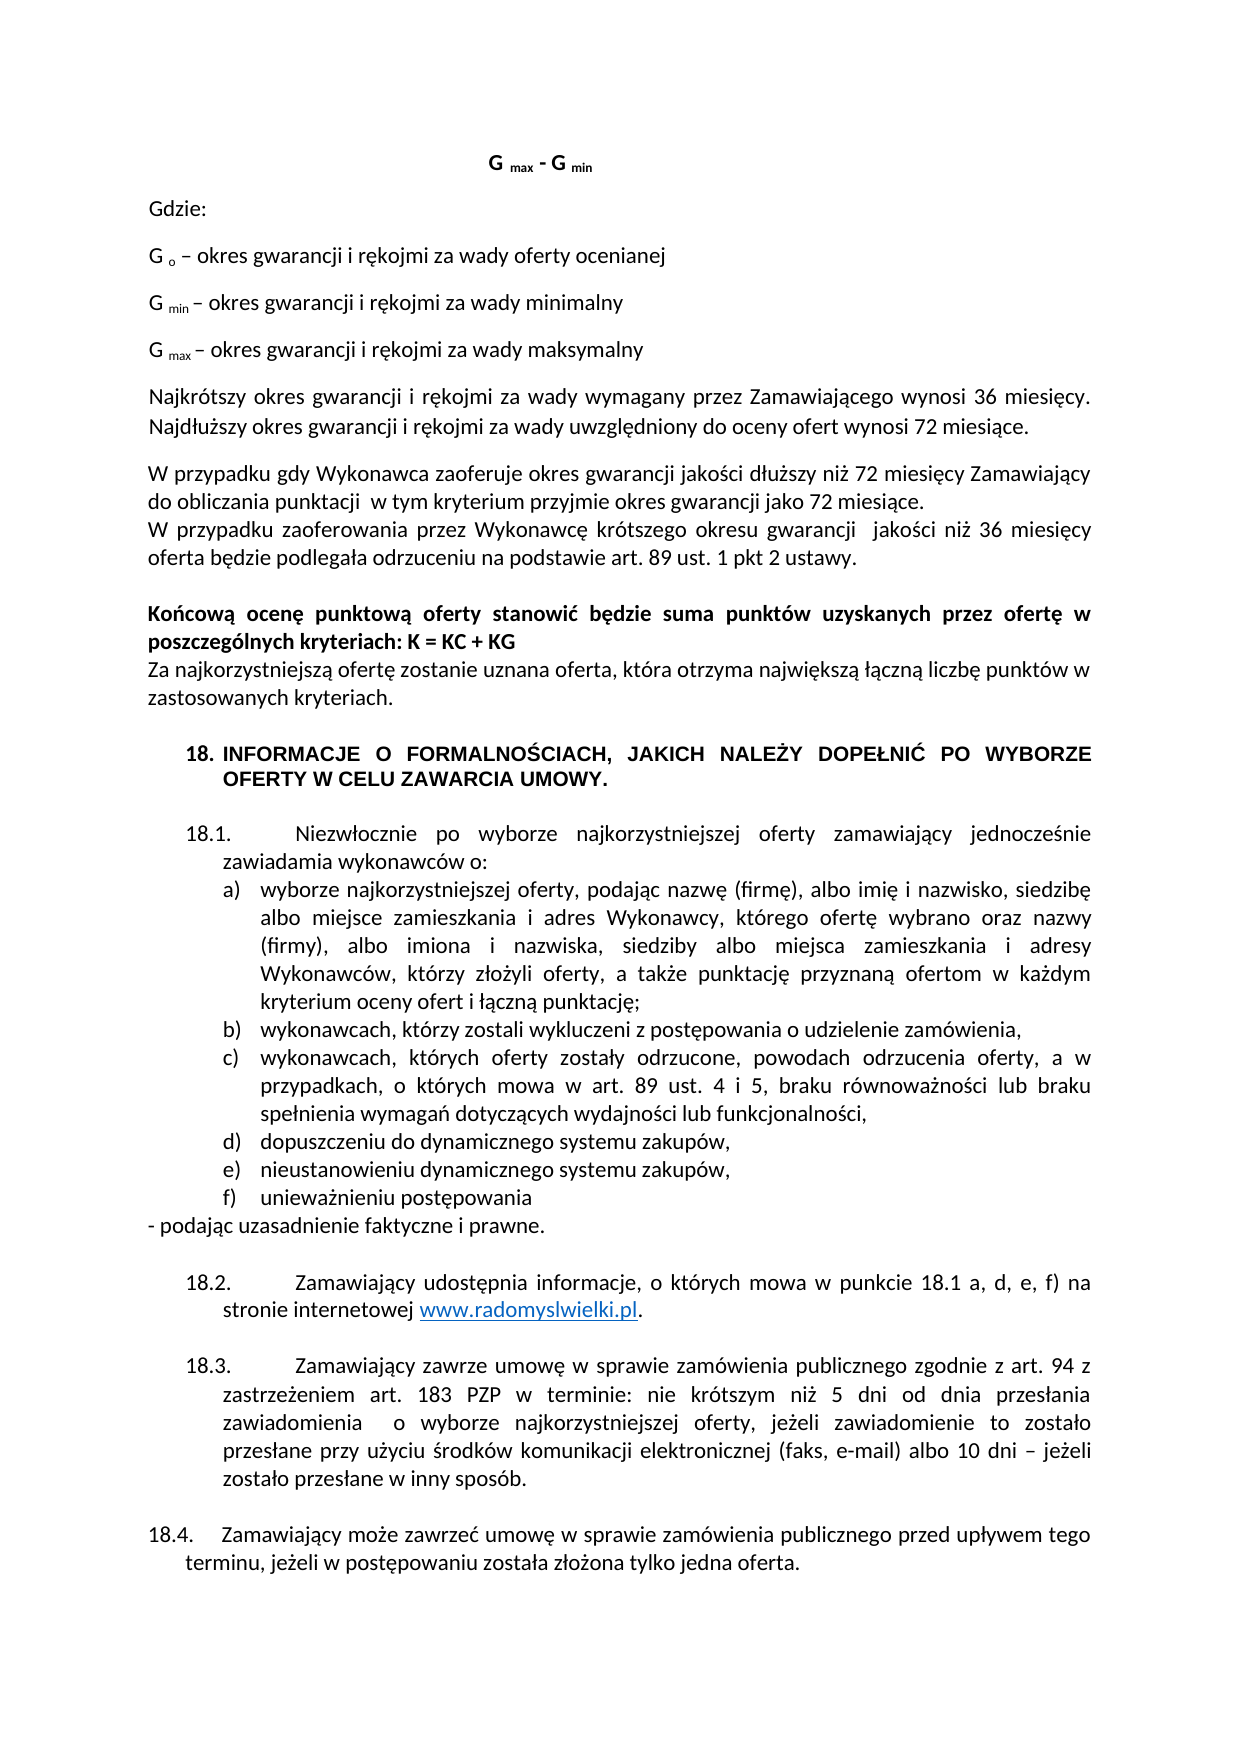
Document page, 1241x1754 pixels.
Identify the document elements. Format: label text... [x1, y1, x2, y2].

text G min – okres gwarancji i rękojmi za wady minimalny [148, 288, 1093, 316]
list Niezwłocznie po wyborze najkorzystniejszej oferty zamawiający jednocześnie zawiadamia wykonawców o: [185, 819, 1093, 875]
text Za najkorzystniejszą ofertę zostanie uznana oferta, która otrzyma największą łączną liczbę punktów w zastosowanych kryteriach. [148, 655, 1093, 711]
text W przypadku zaoferowania przez Wykonawcę krótszego okresu gwarancji jakości niż 36 miesięcy oferta będzie podlegała odrzuceniu na podstawie art. 89 ust. 1 pkt 2 ustawy. [148, 515, 1093, 571]
list wykonawcach, których oferty zostały odrzucone, powodach odrzucenia oferty, a w przypadkach, o których mowa w art. 89 ust. 4 i 5, braku równoważności lub braku spełnienia wymagań dotyczących wydajności lub funkcjonalności, [223, 1043, 1093, 1127]
list unieważnieniu postępowania [223, 1183, 1093, 1212]
list Zamawiający może zawrzeć umowę w sprawie zamówienia publicznego przed upływem tego terminu, jeżeli w postępowaniu została złożona tylko jedna oferta. [148, 1520, 1093, 1576]
list dopuszczeniu do dynamicznego systemu zakupów, [223, 1127, 1093, 1156]
text W przypadku gdy Wykonawca zaoferuje okres gwarancji jakości dłuższy niż 72 miesięcy Zamawiający do obliczania punktacji w tym kryterium przyjmie okres gwarancji jako 72 miesiące. [148, 459, 1093, 515]
text - podając uzasadnienie faktyczne i prawne. [148, 1212, 1093, 1239]
list nieustanowieniu dynamicznego systemu zakupów, [223, 1156, 1093, 1183]
text G max – okres gwarancji i rękojmi za wady maksymalny [148, 335, 1093, 363]
text G max - G min [148, 148, 1093, 176]
list INFORMACJE O FORMALNOŚCIACH, JAKICH NALEŻY DOPEŁNIĆ PO WYBORZE OFERTY W CELU ZAWARCIA UMOWY. [185, 739, 1093, 791]
list wyborze najkorzystniejszej oferty, podając nazwę (firmę), albo imię i nazwisko, siedzibę albo miejsce zamieszkania i adres Wykonawcy, którego ofertę wybrano oraz nazwy (firmy), albo imiona i nazwiska, siedziby albo miejsca zamieszkania i adresy Wykonawców, którzy złożyli oferty, a także punktację przyznaną ofertom w każdym kryterium oceny ofert i łączną punktację; [223, 875, 1093, 1015]
text Gdzie: [148, 194, 1093, 222]
list Zamawiający udostępnia informacje, o których mowa w punkcie 18.1 a, d, e, f) na stronie internetowej www.radomyslwielki.pl. [185, 1268, 1093, 1324]
text Końcową ocenę punktową oferty stanowić będzie suma punktów uzyskanych przez ofertę w poszczególnych kryteriach: K = KC + KG [148, 599, 1093, 655]
text G o – okres gwarancji i rękojmi za wady oferty ocenianej [148, 241, 1093, 269]
text Najkrótszy okres gwarancji i rękojmi za wady wymagany przez Zamawiającego wynosi 36 miesięcy. Najdłuższy okres gwarancji i rękojmi za wady uwzględniony do oceny ofert wynosi 72 miesiące. [148, 382, 1093, 440]
list Zamawiający zawrze umowę w sprawie zamówienia publicznego zgodnie z art. 94 z zastrzeżeniem art. 183 PZP w terminie: nie krótszym niż 5 dni od dnia przesłania zawiadomienia o wyborze najkorzystniejszej oferty, jeżeli zawiadomienie to zostało przesłane przy użyciu środków komunikacji elektronicznej (faks, e-mail) albo 10 dni – jeżeli zostało przesłane w inny sposób. [185, 1352, 1093, 1492]
list wykonawcach, którzy zostali wykluczeni z postępowania o udzielenie zamówienia, [223, 1015, 1093, 1043]
